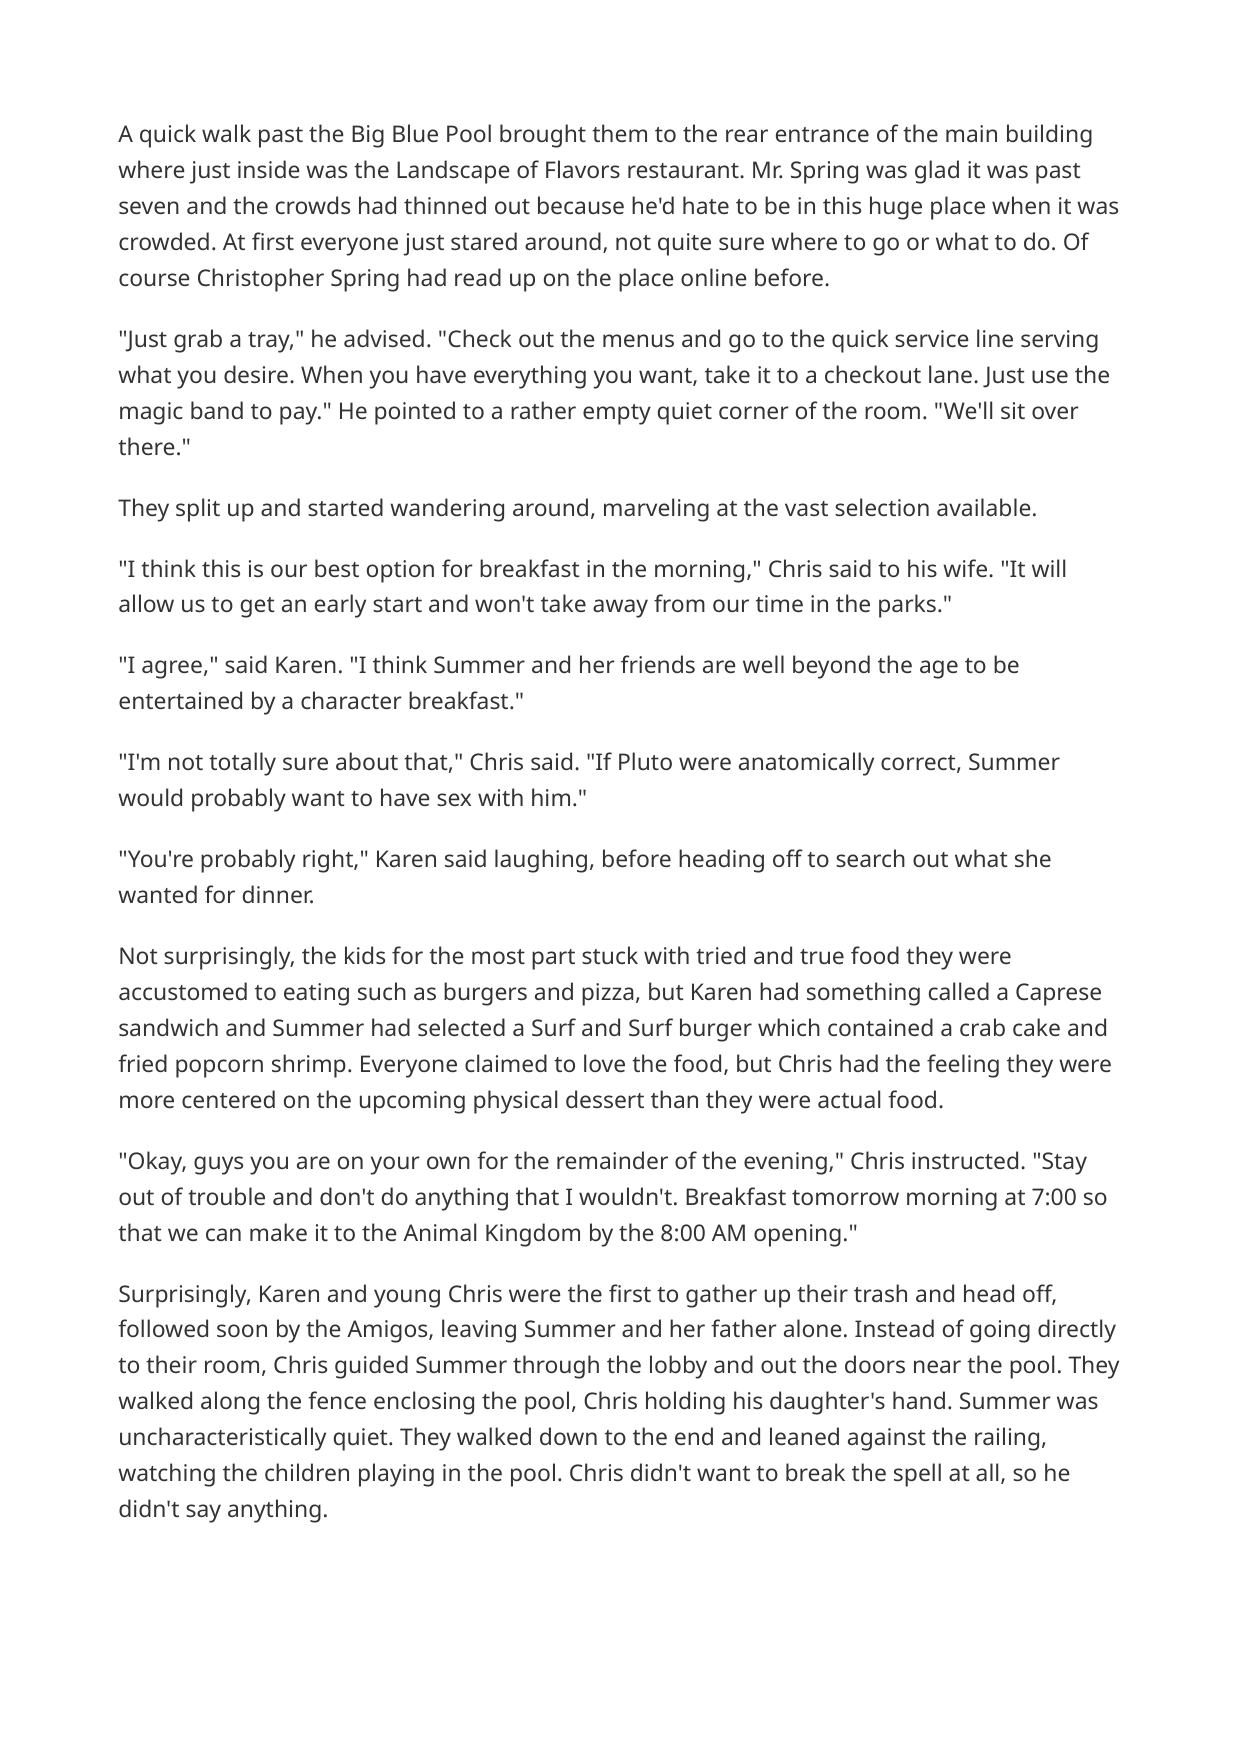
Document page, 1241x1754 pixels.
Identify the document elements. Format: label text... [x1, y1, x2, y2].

text They split up and started wandering around, marveling at the vast selection available. [118, 492, 1122, 523]
text "You're probably right," Karen said laughing, before heading off to search out what she wanted for dinner. [118, 843, 1122, 910]
text "I think this is our best option for breakfast in the morning," Chris said to his wife. "It will allow us to get an early start and won't take away from our time in the parks." [118, 552, 1122, 620]
text Surprisingly, Karen and young Chris were the first to gather up their trash and head off, followed soon by the Amigos, leaving Summer and her father alone. Instead of going directly to their room, Chris guided Summer through the lobby and out the doors near the pool. They walked along the fence enclosing the pool, Chris holding his daughter's hand. Summer was uncharacteristically quiet. They walked down to the end and leaned against the railing, watching the children playing in the pool. Chris didn't want to break the spell at all, so he didn't say anything. [118, 1277, 1122, 1524]
text "Okay, guys you are on your own for the remainder of the evening," Chris instructed. "Stay out of trouble and don't do anything that I wouldn't. Breakfast tomorrow morning at 7:00 so that we can make it to the Animal Kingdom by the 8:00 AM opening." [118, 1145, 1122, 1248]
text Not surprisingly, the kids for the most part stuck with tried and true food they were accustomed to eating such as burgers and pizza, but Karen had something called a Caprese sandwich and Summer had selected a Surf and Surf burger which contained a crab cake and fried popcorn shrimp. Everyone claimed to love the food, but Chris had the feeling they were more centered on the upcoming physical dessert than they were actual food. [118, 940, 1122, 1115]
text A quick walk past the Big Blue Pool brought them to the rear entrance of the main building where just inside was the Landscape of Flavors restaurant. Mr. Spring was glad it was past seven and the crowds had thinned out because he'd hate to be in this huge place when it was crowded. At first everyone just stared around, not quite sure where to go or what to do. Of course Christopher Spring had read up on the place online before. [118, 118, 1122, 293]
text "I agree," said Karen. "I think Summer and her friends are well beyond the age to be entertained by a character breakfast." [118, 649, 1122, 717]
text "I'm not totally sure about that," Chris said. "If Pluto were anatomically correct, Summer would probably want to have sex with him." [118, 746, 1122, 813]
text "Just grab a tray," he advised. "Check out the menus and go to the quick service line serving what you desire. When you have everything you want, take it to a checkout lane. Just use the magic band to pay." He pointed to a rather empty quiet corner of the room. "We'll sit over there." [118, 323, 1122, 462]
